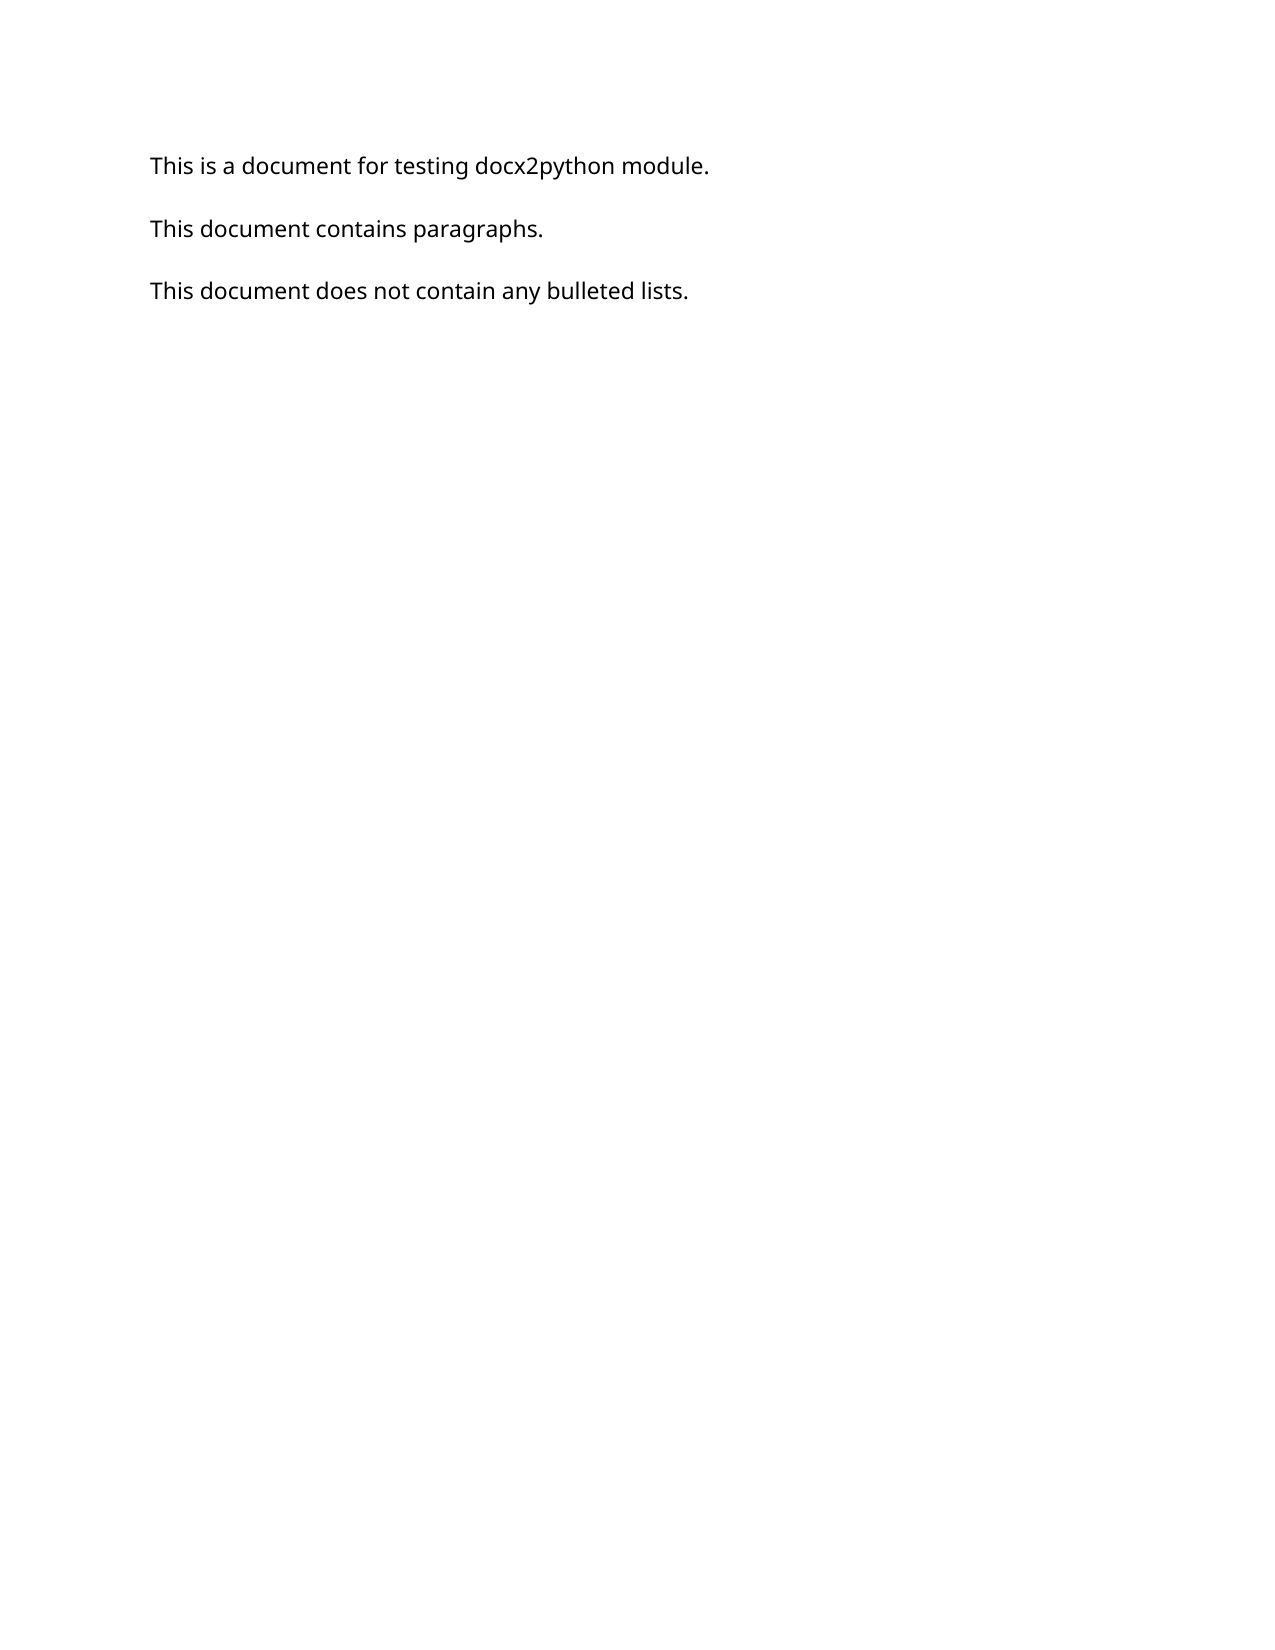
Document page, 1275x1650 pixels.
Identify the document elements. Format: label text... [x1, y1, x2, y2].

text This document does not contain any bulleted lists. [150, 275, 1125, 306]
text This document contains paragraphs. [150, 212, 1125, 244]
text This is a document for testing docx2python module. [150, 150, 1125, 181]
